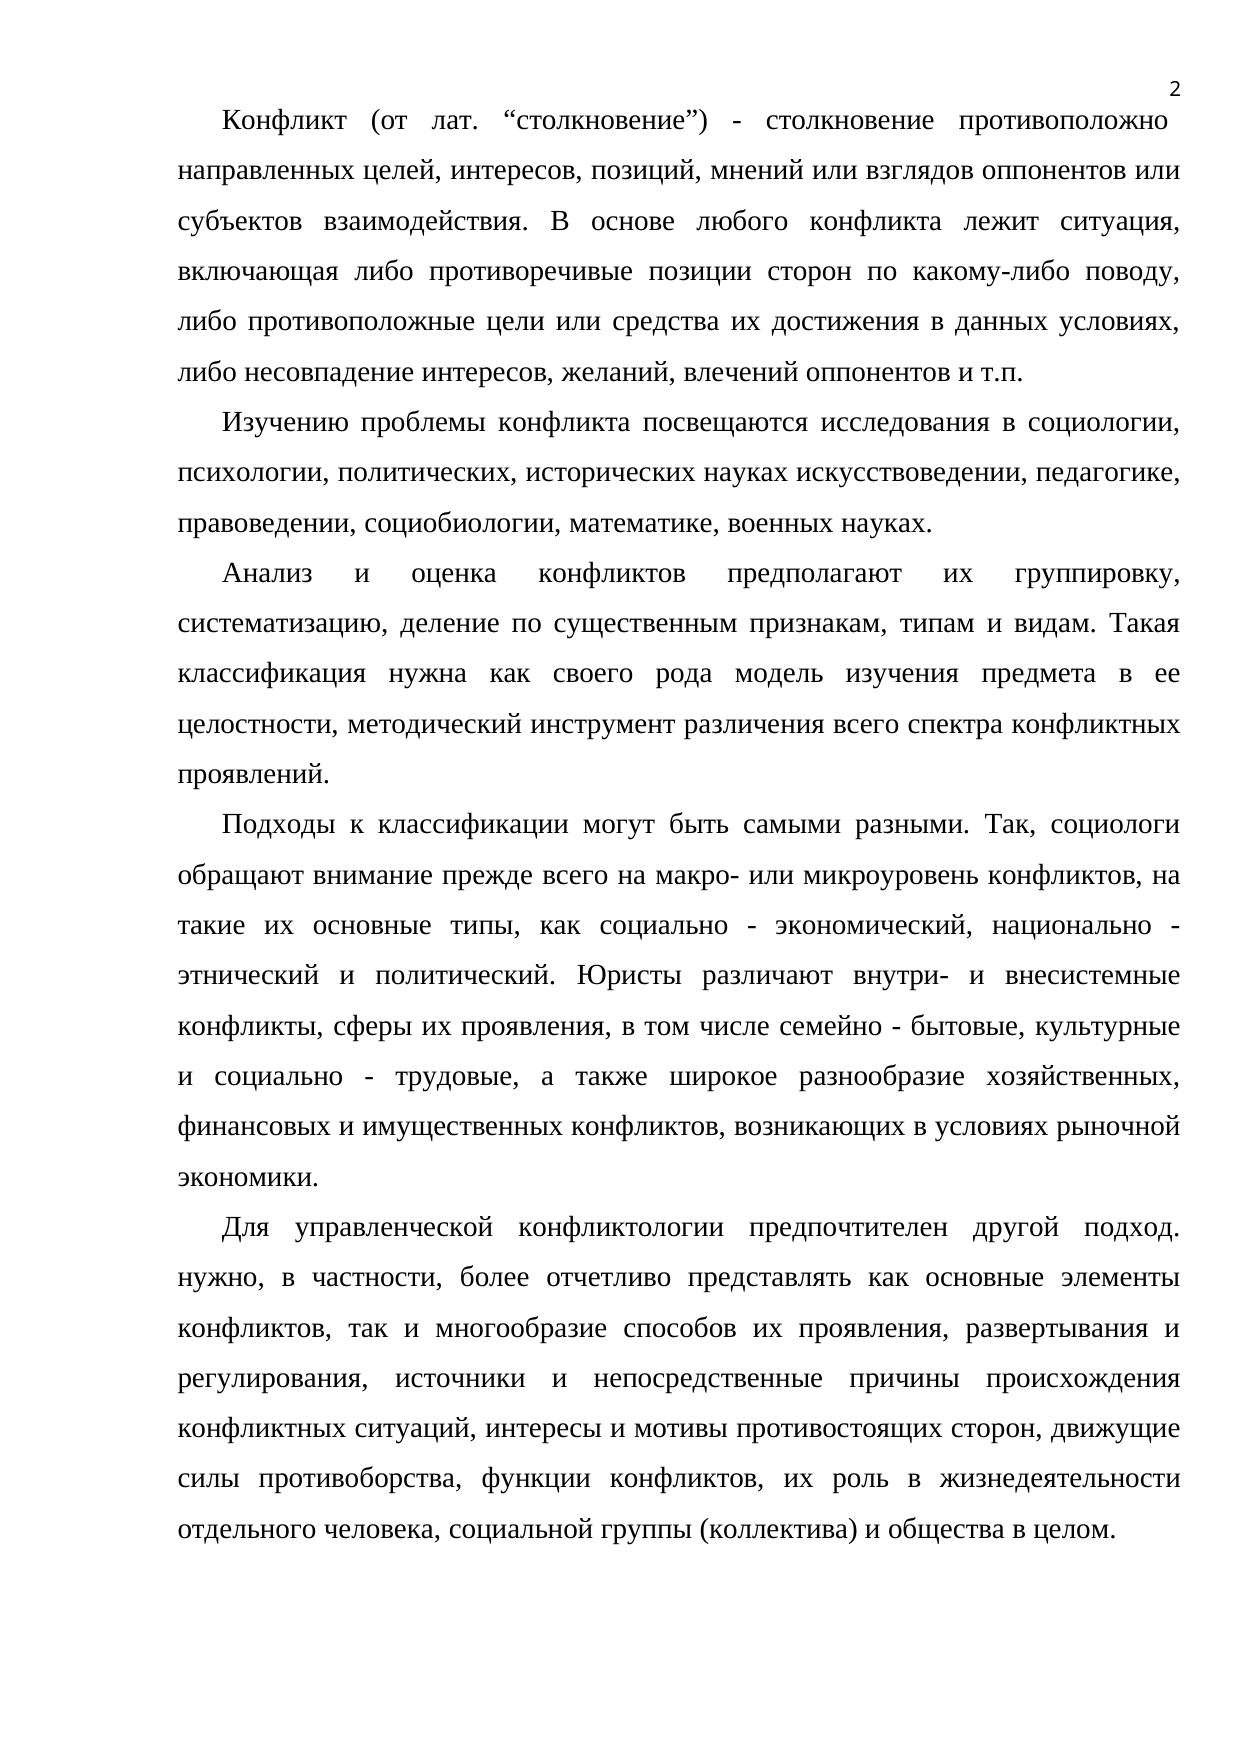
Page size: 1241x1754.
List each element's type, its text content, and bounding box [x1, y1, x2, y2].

text Изучению проблемы конфликта посвещаются исследования в социологии, психологии, политических, исторических науках искусствоведении, педагогике, правоведении, социобиологии, математике, военных науках. [177, 404, 1181, 538]
text Подходы к классификации могут быть самыми разными. Так, социологи обращают внимание прежде всего на макро- или микроуровень конфликтов, на такие их основные типы, как социально - экономический, национально - этнический и политический. Юристы различают внутри- и внесистемные конфликты, сферы их проявления, в том числе семейно - бытовые, культурные и социально - трудовые, а также широкое разнообразие хозяйственных, финансовых и имущественных конфликтов, возникающих в условиях рыночной экономики. [177, 807, 1181, 1192]
text Для управленческой конфликтологии предпочтителен другой подход. нужно, в частности, более отчетливо представлять как основные элементы конфликтов, так и многообразие способов их проявления, развертывания и регулирования, источники и непосредственные причины происхождения конфликтных ситуаций, интересы и мотивы противостоящих сторон, движущие силы противоборства, функции конфликтов, их роль в жизнедеятельности отдельного человека, социальной группы (коллектива) и общества в целом. [177, 1209, 1181, 1545]
text Анализ и оценка конфликтов предполагают их группировку, систематизацию, деление по существенным признакам, типам и видам. Такая классификация нужна как своего рода модель изучения предмета в ее целостности, методический инструмент различения всего спектра конфликтных проявлений. [177, 555, 1181, 790]
text Конфликт (от лат. “столкновение”) - столкновение противоположно направленных целей, интересов, позиций, мнений или взглядов оппонентов или субъектов взаимодействия. В основе любого конфликта лежит ситуация, включающая либо противоречивые позиции сторон по какому-либо поводу, либо противоположные цели или средства их достижения в данных условиях, либо несовпадение интересов, желаний, влечений оппонентов и т.п. [177, 102, 1181, 387]
